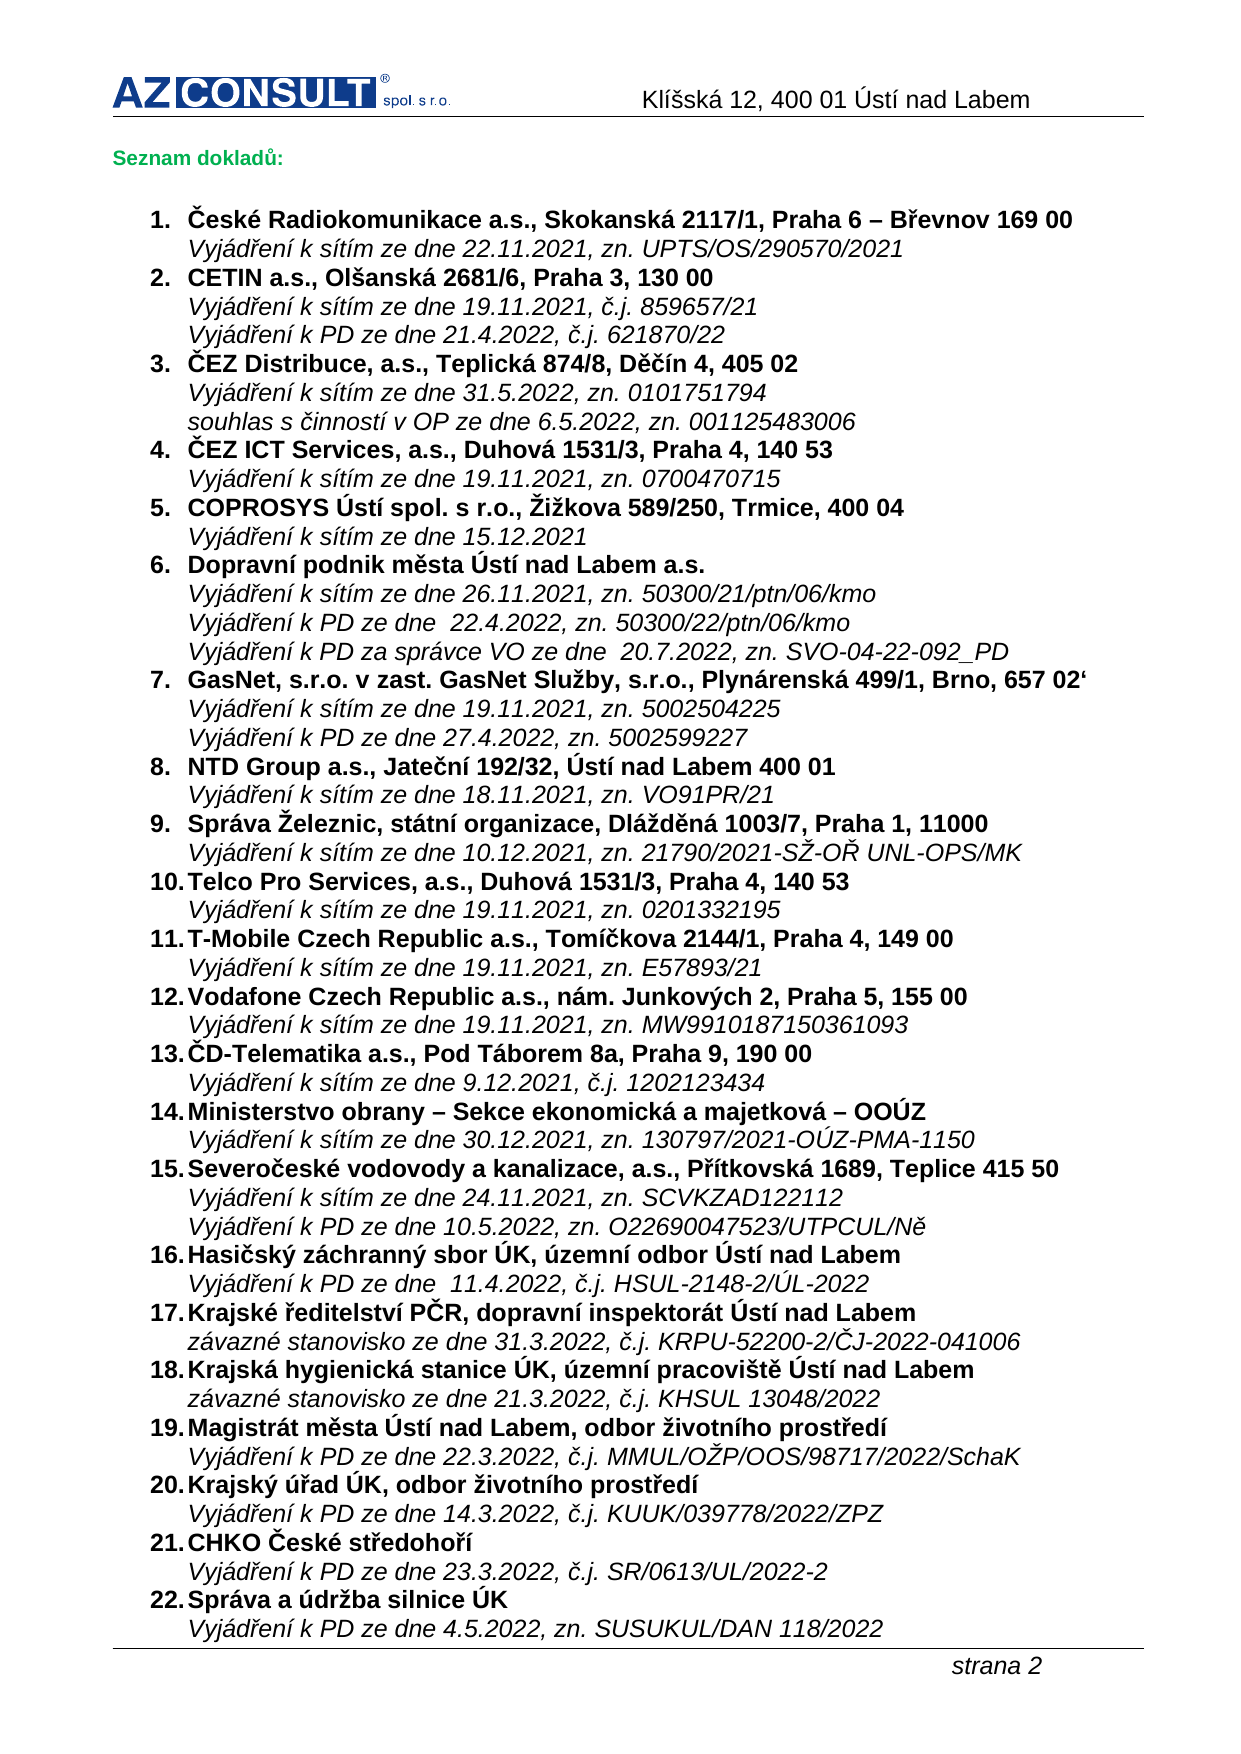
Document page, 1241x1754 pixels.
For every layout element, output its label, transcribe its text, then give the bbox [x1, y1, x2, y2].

list CETIN a.s., Olšanská 2681/6, Praha 3, 130 00 Vyjádření k sítím ze dne 19.11.2021, č.j. 859657/21 Vyjádření k PD ze dne 21.4.2022, č.j. 621870/22 [150, 263, 1144, 349]
list ČEZ Distribuce, a.s., Teplická 874/8, Děčín 4, 405 02 Vyjádření k sítím ze dne 31.5.2022, zn. 0101751794 souhlas s činností v OP ze dne 6.5.2022, zn. 001125483006 [150, 349, 1144, 435]
list Správa Železnic, státní organizace, Dlážděná 1003/7, Praha 1, 11000 Vyjádření k sítím ze dne 10.12.2021, zn. 21790/2021-SŽ-OŘ UNL-OPS/MK [150, 809, 1144, 866]
list Ministerstvo obrany – Sekce ekonomická a majetková – OOÚZ Vyjádření k sítím ze dne 30.12.2021, zn. 130797/2021-OÚZ-PMA-1150 [150, 1096, 1144, 1154]
list Krajský úřad ÚK, odbor životního prostředí Vyjádření k PD ze dne 14.3.2022, č.j. KUUK/039778/2022/ZPZ [150, 1470, 1144, 1528]
list COPROSYS Ústí spol. s r.o., Žižkova 589/250, Trmice, 400 04 Vyjádření k sítím ze dne 15.12.2021 [150, 493, 1144, 550]
list Telco Pro Services, a.s., Duhová 1531/3, Praha 4, 140 53 Vyjádření k sítím ze dne 19.11.2021, zn. 0201332195 [150, 866, 1144, 924]
text Seznam dokladů: [112, 145, 1216, 169]
list T-Mobile Czech Republic a.s., Tomíčkova 2144/1, Praha 4, 149 00 Vyjádření k sítím ze dne 19.11.2021, zn. E57893/21 [150, 924, 1144, 981]
list Správa a údržba silnice ÚK Vyjádření k PD ze dne 4.5.2022, zn. SUSUKUL/DAN 118/2022 [150, 1585, 1144, 1643]
list Dopravní podnik města Ústí nad Labem a.s. Vyjádření k sítím ze dne 26.11.2021, zn. 50300/21/ptn/06/kmo Vyjádření k PD ze dne 22.4.2022, zn. 50300/22/ptn/06/kmo Vyjádření k PD za správce VO ze dne 20.7.2022, zn. SVO-04-22-092_PD [150, 550, 1144, 665]
list GasNet, s.r.o. v zast. GasNet Služby, s.r.o., Plynárenská 499/1, Brno, 657 02‘ Vyjádření k sítím ze dne 19.11.2021, zn. 5002504225 Vyjádření k PD ze dne 27.4.2022, zn. 5002599227 [150, 665, 1144, 751]
list CHKO České středohoří Vyjádření k PD ze dne 23.3.2022, č.j. SR/0613/UL/2022-2 [150, 1528, 1144, 1585]
list České Radiokomunikace a.s., Skokanská 2117/1, Praha 6 – Břevnov 169 00 Vyjádření k sítím ze dne 22.11.2021, zn. UPTS/OS/290570/2021 [150, 205, 1144, 263]
list Hasičský záchranný sbor ÚK, územní odbor Ústí nad Labem Vyjádření k PD ze dne 11.4.2022, č.j. HSUL-2148-2/ÚL-2022 [150, 1240, 1144, 1298]
list ČD-Telematika a.s., Pod Táborem 8a, Praha 9, 190 00 Vyjádření k sítím ze dne 9.12.2021, č.j. 1202123434 [150, 1039, 1144, 1096]
list Severočeské vodovody a kanalizace, a.s., Přítkovská 1689, Teplice 415 50 Vyjádření k sítím ze dne 24.11.2021, zn. SCVKZAD122112 Vyjádření k PD ze dne 10.5.2022, zn. O22690047523/UTPCUL/Ně [150, 1154, 1144, 1240]
list Krajská hygienická stanice ÚK, územní pracoviště Ústí nad Labem závazné stanovisko ze dne 21.3.2022, č.j. KHSUL 13048/2022 [150, 1355, 1144, 1413]
list ČEZ ICT Services, a.s., Duhová 1531/3, Praha 4, 140 53 Vyjádření k sítím ze dne 19.11.2021, zn. 0700470715 [150, 435, 1144, 493]
list Vodafone Czech Republic a.s., nám. Junkových 2, Praha 5, 155 00 Vyjádření k sítím ze dne 19.11.2021, zn. MW9910187150361093 [150, 981, 1144, 1039]
list NTD Group a.s., Jateční 192/32, Ústí nad Labem 400 01 Vyjádření k sítím ze dne 18.11.2021, zn. VO91PR/21 [150, 751, 1144, 809]
list Krajské ředitelství PČR, dopravní inspektorát Ústí nad Labem závazné stanovisko ze dne 31.3.2022, č.j. KRPU-52200-2/ČJ-2022-041006 [150, 1298, 1144, 1355]
list Magistrát města Ústí nad Labem, odbor životního prostředí Vyjádření k PD ze dne 22.3.2022, č.j. MMUL/OŽP/OOS/98717/2022/SchaK [150, 1413, 1144, 1470]
